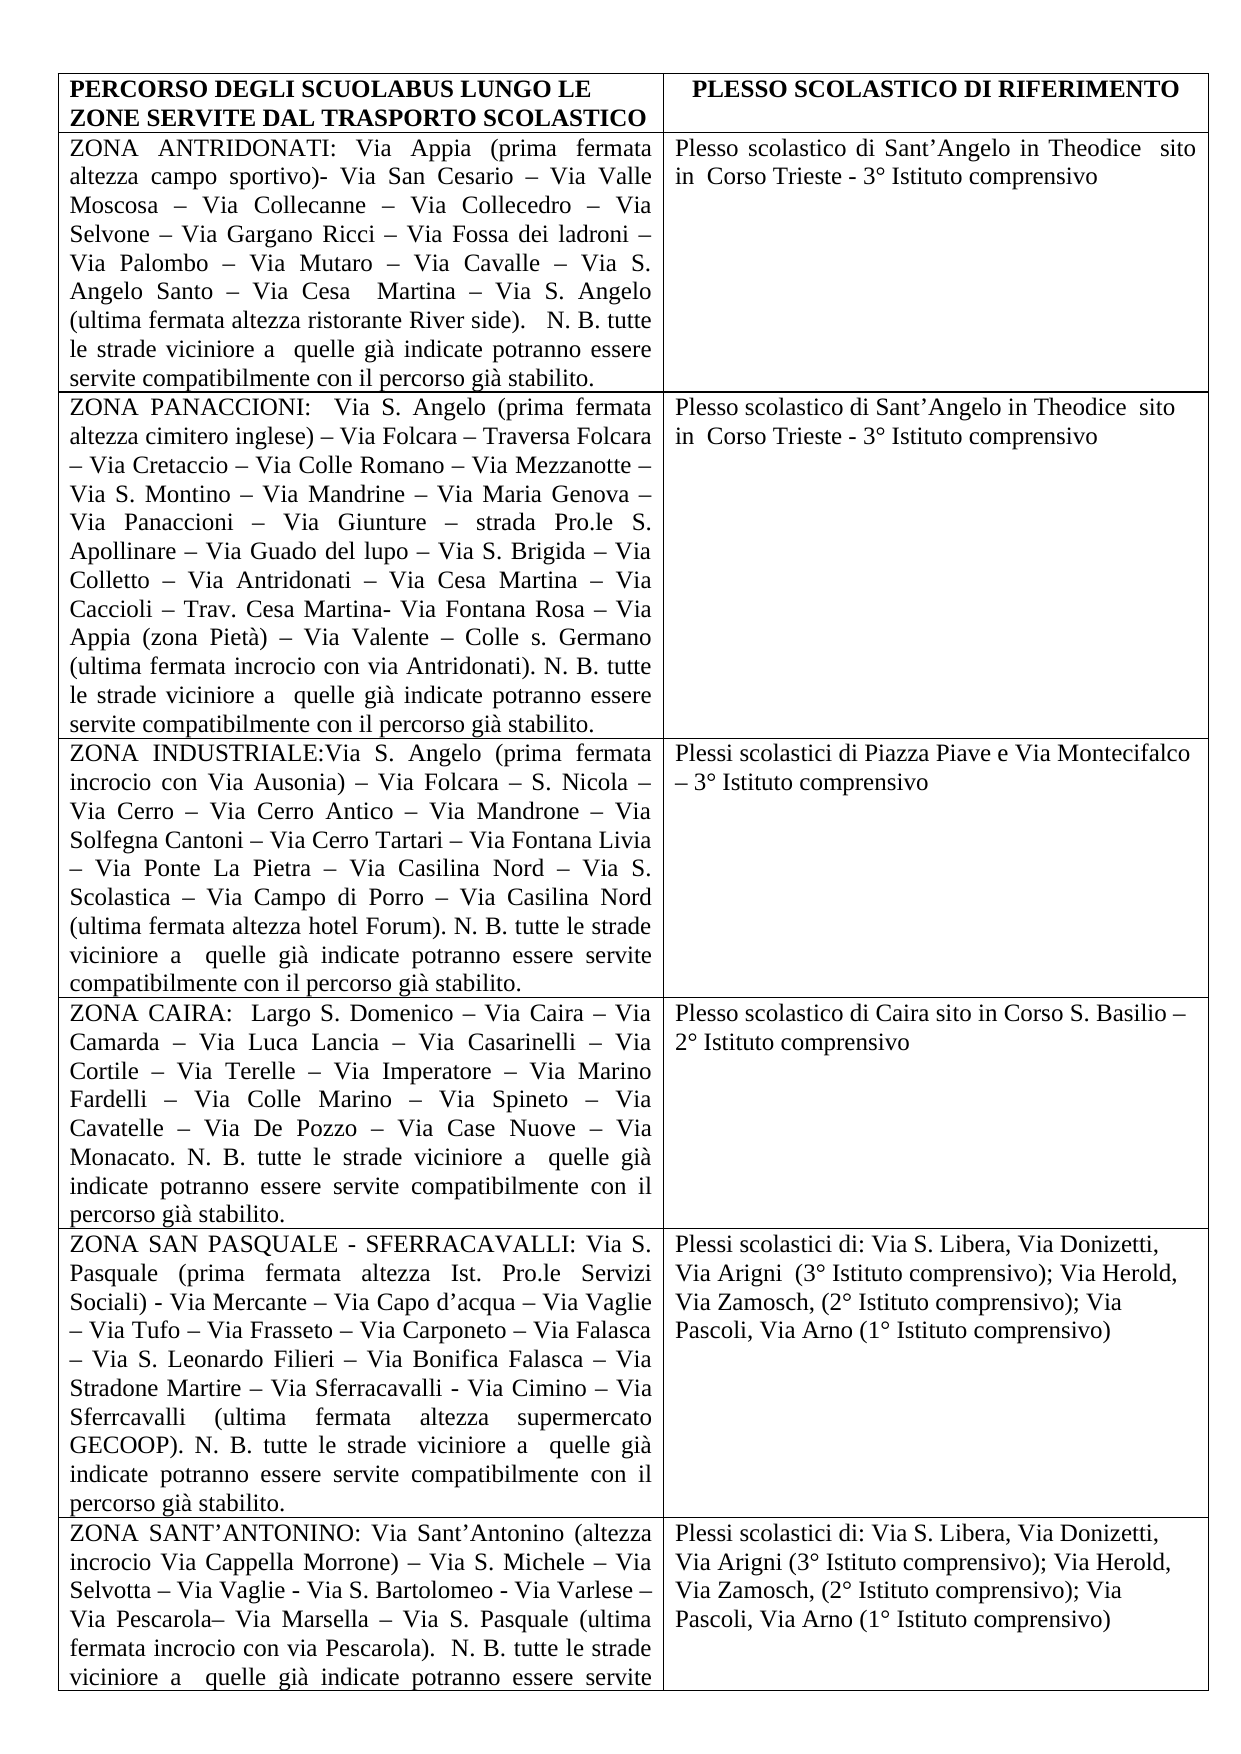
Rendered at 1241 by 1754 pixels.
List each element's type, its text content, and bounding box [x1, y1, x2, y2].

table_cell ZONA ANTRIDONATI: Via Appia (prima fermata altezza campo sportivo)- Via San Cesario – Via Valle Moscosa – Via Collecanne – Via Collecedro – Via Selvone – Via Gargano Ricci – Via Fossa dei ladroni – Via Palombo – Via Mutaro – Via Cavalle – Via S. Angelo Santo – Via Cesa Martina – Via S. Angelo (ultima fermata altezza ristorante River side). N. B. tutte le strade viciniore a quelle già indicate potranno essere servite compatibilmente con il percorso già stabilito. [59, 133, 663, 391]
table_cell Plesso scolastico di Sant’Angelo in Theodice sito in Corso Trieste - 3° Istituto comprensivo [664, 133, 1208, 391]
table_cell ZONA PANACCIONI: Via S. Angelo (prima fermata altezza cimitero inglese) – Via Folcara – Traversa Folcara – Via Cretaccio – Via Colle Romano – Via Mezzanotte – Via S. Montino – Via Mandrine – Via Maria Genova – Via Panaccioni – Via Giunture – strada Pro.le S. Apollinare – Via Guado del lupo – Via S. Brigida – Via Colletto – Via Antridonati – Via Cesa Martina – Via Caccioli – Trav. Cesa Martina- Via Fontana Rosa – Via Appia (zona Pietà) – Via Valente – Colle s. Germano (ultima fermata incrocio con via Antridonati). N. B. tutte le strade viciniore a quelle già indicate potranno essere servite compatibilmente con il percorso già stabilito. [59, 393, 663, 737]
table_cell Plesso scolastico di Sant’Angelo in Theodice sito in Corso Trieste - 3° Istituto comprensivo [664, 393, 1208, 737]
table_cell ZONA SAN PASQUALE - SFERRACAVALLI: Via S. Pasquale (prima fermata altezza Ist. Pro.le Servizi Sociali) - Via Mercante – Via Capo d’acqua – Via Vaglie – Via Tufo – Via Frasseto – Via Carponeto – Via Falasca – Via S. Leonardo Filieri – Via Bonifica Falasca – Via Stradone Martire – Via Sferracavalli - Via Cimino – Via Sferrcavalli (ultima fermata altezza supermercato GECOOP). N. B. tutte le strade viciniore a quelle già indicate potranno essere servite compatibilmente con il percorso già stabilito. [59, 1229, 663, 1517]
table_cell ZONA CAIRA: Largo S. Domenico – Via Caira – Via Camarda – Via Luca Lancia – Via Casarinelli – Via Cortile – Via Terelle – Via Imperatore – Via Marino Fardelli – Via Colle Marino – Via Spineto – Via Cavatelle – Via De Pozzo – Via Case Nuove – Via Monacato. N. B. tutte le strade viciniore a quelle già indicate potranno essere servite compatibilmente con il percorso già stabilito. [59, 998, 663, 1228]
table_cell Plessi scolastici di Piazza Piave e Via Montecifalco – 3° Istituto comprensivo [664, 739, 1208, 997]
table_header PERCORSO DEGLI SCUOLABUS LUNGO LE ZONE SERVITE DAL TRASPORTO SCOLASTICO [59, 74, 663, 132]
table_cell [664, 1518, 1208, 1690]
table_cell Plesso scolastico di Caira sito in Corso S. Basilio – 2° Istituto comprensivo [664, 998, 1208, 1228]
table_cell ZONA INDUSTRIALE:Via S. Angelo (prima fermata incrocio con Via Ausonia) – Via Folcara – S. Nicola – Via Cerro – Via Cerro Antico – Via Mandrone – Via Solfegna Cantoni – Via Cerro Tartari – Via Fontana Livia – Via Ponte La Pietra – Via Casilina Nord – Via S. Scolastica – Via Campo di Porro – Via Casilina Nord (ultima fermata altezza hotel Forum). N. B. tutte le strade viciniore a quelle già indicate potranno essere servite compatibilmente con il percorso già stabilito. [59, 739, 663, 997]
table_header PLESSO SCOLASTICO DI RIFERIMENTO [664, 74, 1208, 132]
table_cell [59, 1518, 663, 1690]
